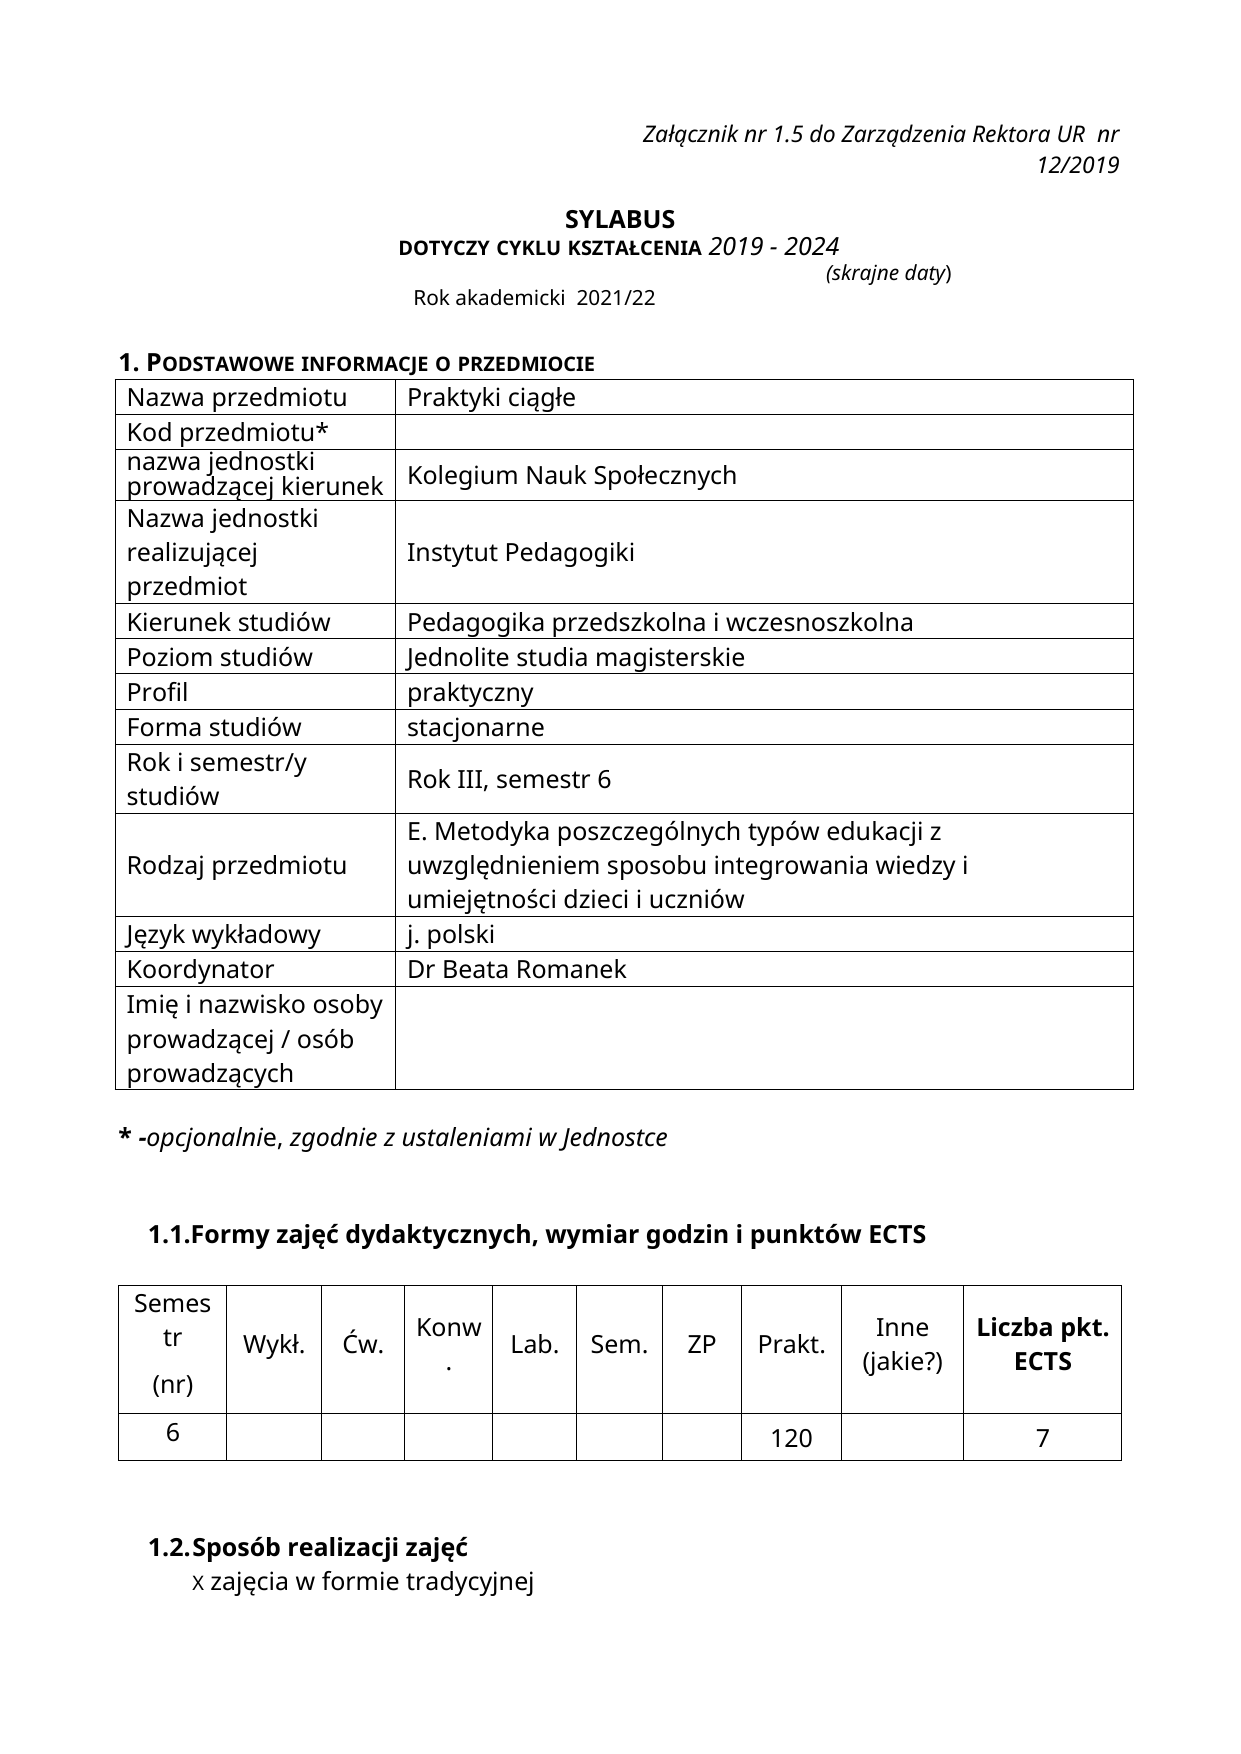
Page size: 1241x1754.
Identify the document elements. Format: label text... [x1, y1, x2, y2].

text 1. Podstawowe informacje o przedmiocie [118, 344, 1122, 379]
table_cell Kod przedmiotu* [116, 415, 395, 449]
text 1.1.Formy zajęć dydaktycznych, wymiar godzin i punktów ECTS [148, 1217, 1122, 1251]
text Załącznik nr 1.5 do Zarządzenia Rektora UR nr 12/2019 [118, 118, 1122, 181]
table_cell [842, 1414, 963, 1460]
text (skrajne daty) [118, 261, 1122, 286]
table_cell Poziom studiów [116, 639, 395, 673]
table_cell Rodzaj przedmiotu [116, 814, 395, 916]
table_cell praktyczny [396, 674, 1133, 708]
table_cell [493, 1414, 576, 1460]
table_cell [405, 1414, 492, 1460]
table_header ZP [663, 1286, 741, 1413]
table_header Ćw. [322, 1286, 404, 1413]
table_header Semestr (nr) [119, 1286, 226, 1413]
table_cell [322, 1414, 404, 1460]
table_header Konw. [405, 1286, 492, 1413]
table_cell [396, 415, 1133, 449]
text 1.2. Sposób realizacji zajęć [148, 1529, 1122, 1564]
table_cell E. Metodyka poszczególnych typów edukacji z uwzględnieniem sposobu integrowania wiedzy i umiejętności dzieci i uczniów [396, 814, 1133, 916]
text Rok akademicki 2021/22 [118, 286, 1122, 311]
table_cell Koordynator [116, 952, 395, 986]
table_cell Instytut Pedagogiki [396, 501, 1133, 603]
table_cell Profil [116, 674, 395, 708]
table_cell Kolegium Nauk Społecznych [396, 450, 1133, 500]
table_header Prakt. [742, 1286, 841, 1413]
table_cell [663, 1414, 741, 1460]
table_header Nazwa przedmiotu [116, 380, 395, 414]
table_cell Pedagogika przedszkolna i wczesnoszkolna [396, 604, 1133, 638]
table_cell j. polski [396, 917, 1133, 951]
table_cell 6 [119, 1414, 226, 1460]
table_cell Rok III, semestr 6 [396, 745, 1133, 813]
text x zajęcia w formie tradycyjnej [192, 1564, 1122, 1598]
table_cell Forma studiów [116, 710, 395, 743]
table_cell 7 [964, 1414, 1121, 1460]
table_header Praktyki ciągłe [396, 380, 1133, 414]
text SYLABUS [118, 201, 1122, 236]
table_cell Imię i nazwisko osoby prowadzącej / osób prowadzących [116, 987, 395, 1089]
table_header Wykł. [227, 1286, 321, 1413]
table_header Inne (jakie?) [842, 1286, 963, 1413]
table_cell nazwa jednostki prowadzącej kierunek [116, 450, 395, 500]
table_header Sem. [577, 1286, 662, 1413]
table_header Lab. [493, 1286, 576, 1413]
table_cell [396, 987, 1133, 1089]
table_cell Kierunek studiów [116, 604, 395, 638]
table_header Liczba pkt. ECTS [964, 1286, 1121, 1413]
text * -opcjonalnie, zgodnie z ustaleniami w Jednostce [118, 1119, 1122, 1154]
table_cell 120 [742, 1414, 841, 1460]
table_cell stacjonarne [396, 710, 1133, 743]
table_cell Rok i semestr/y studiów [116, 745, 395, 813]
table_cell Jednolite studia magisterskie [396, 639, 1133, 673]
table_cell [227, 1414, 321, 1460]
table_cell Język wykładowy [116, 917, 395, 951]
table_cell [577, 1414, 662, 1460]
table_cell Dr Beata Romanek [396, 952, 1133, 986]
table_cell Nazwa jednostki realizującej przedmiot [116, 501, 395, 603]
text dotyczy cyklu kształcenia 2019 - 2024 [118, 236, 1122, 261]
